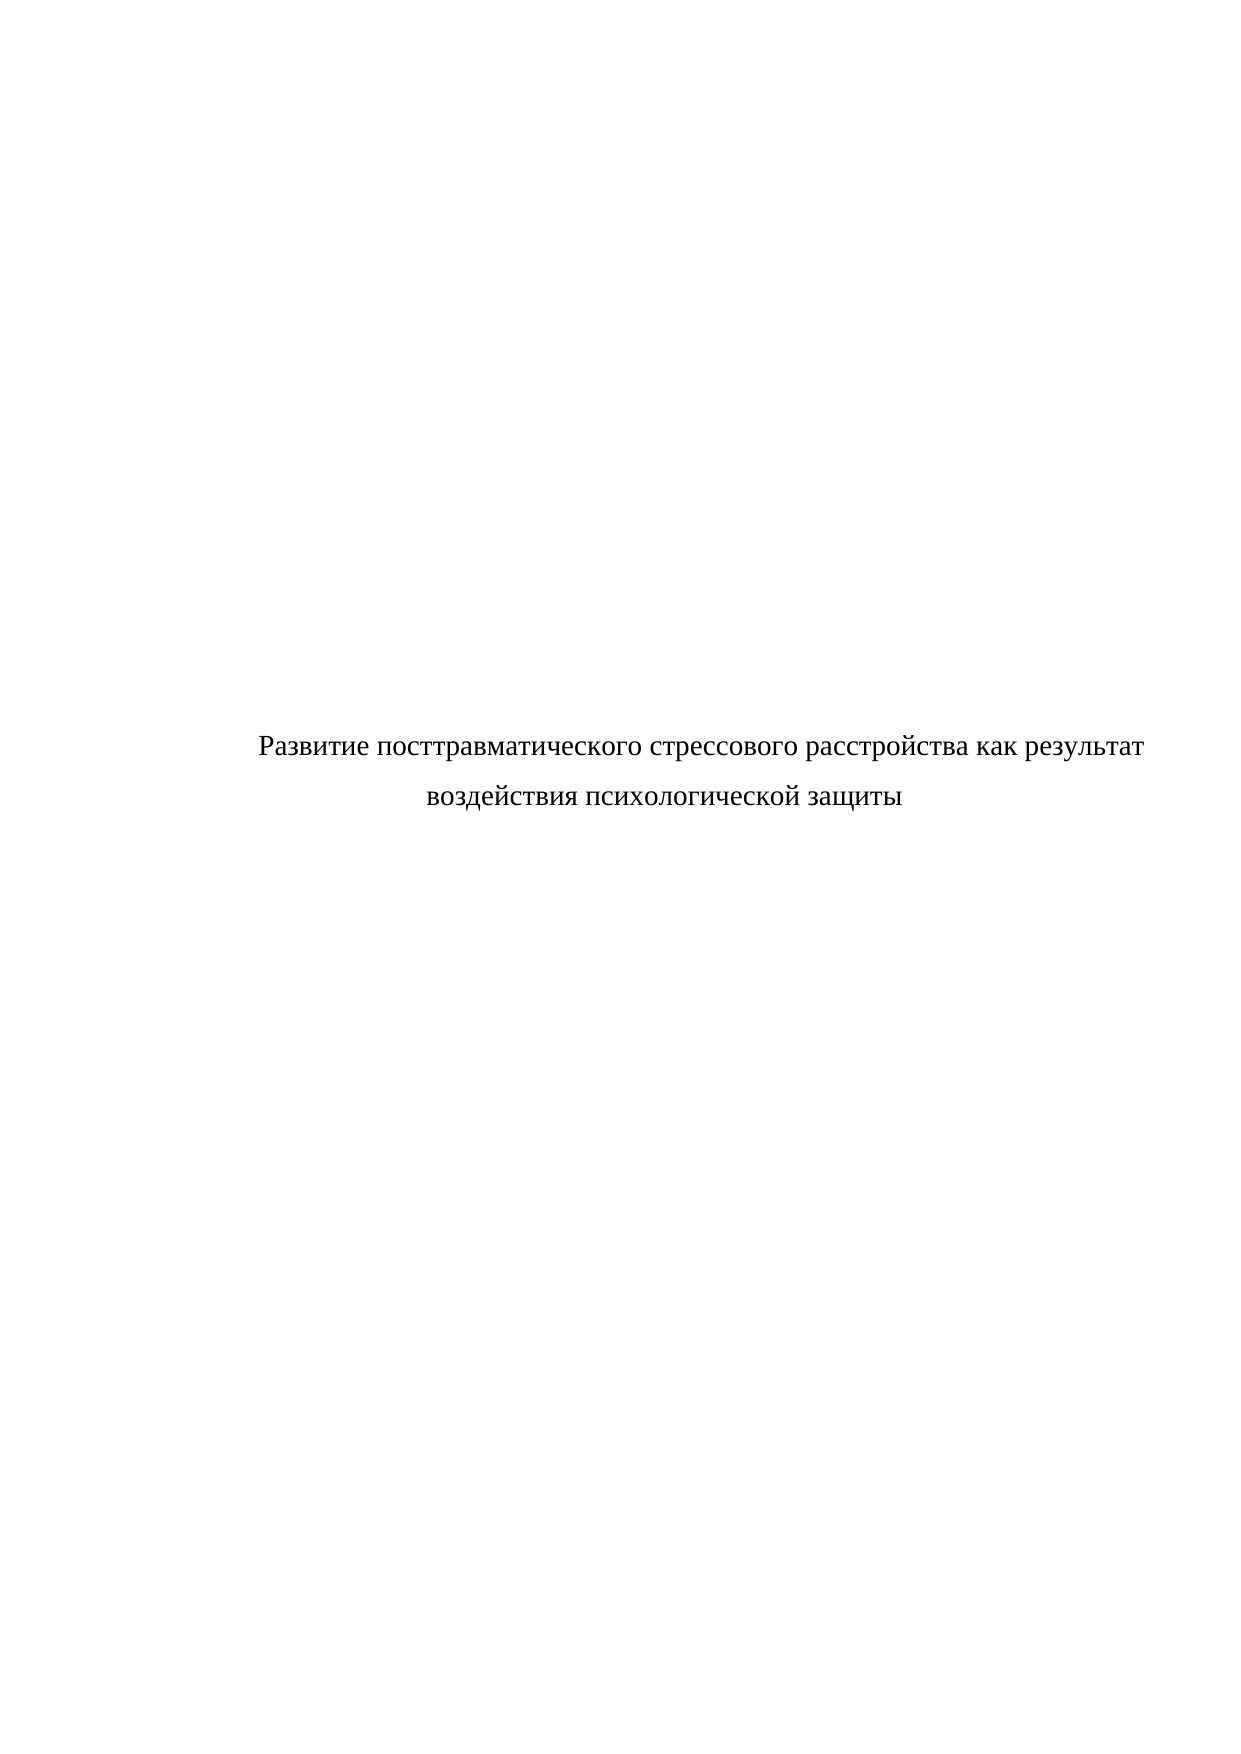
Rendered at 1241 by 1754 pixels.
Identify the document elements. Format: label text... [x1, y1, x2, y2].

text Развитие посттравматического стрессового расстройства как результат воздействия психологической защиты [177, 728, 1152, 812]
